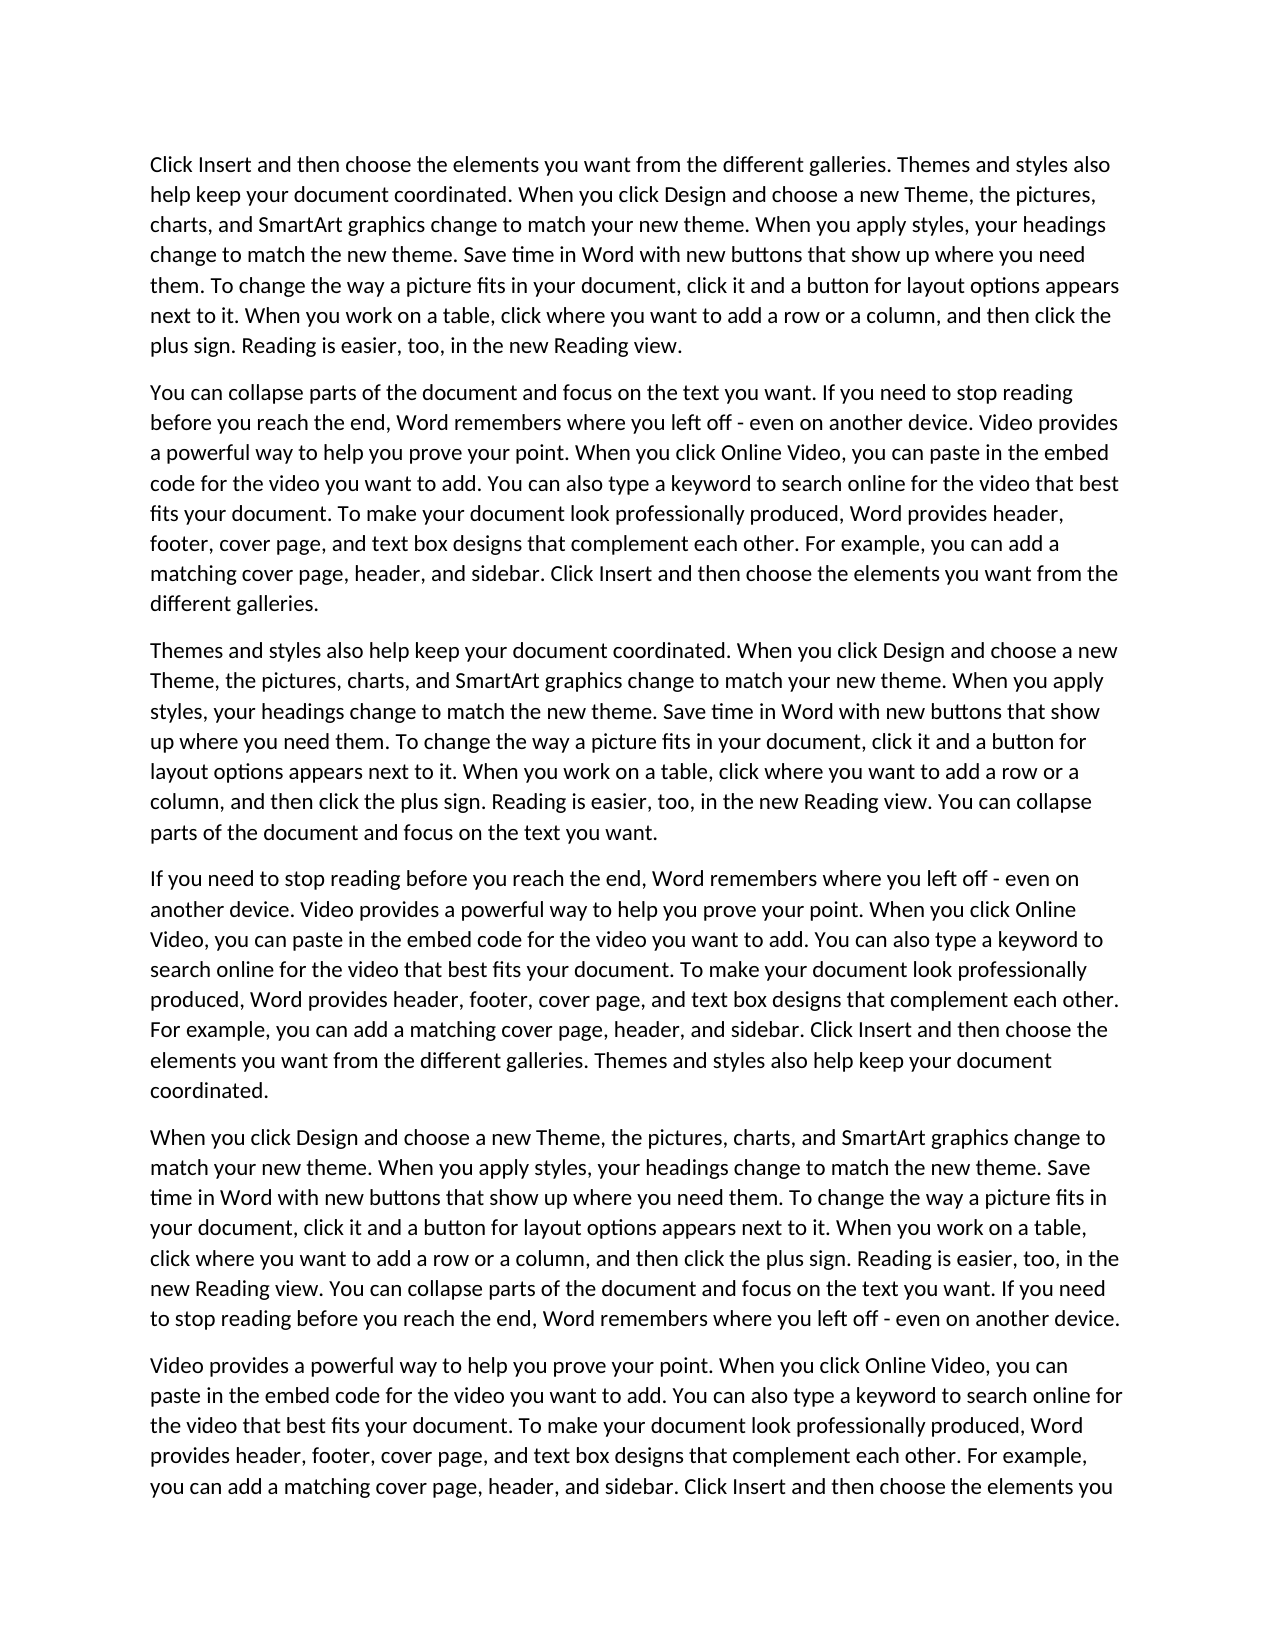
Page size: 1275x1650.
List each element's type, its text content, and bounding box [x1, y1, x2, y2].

text Click Insert and then choose the elements you want from the different galleries. Themes and styles also help keep your document coordinated. When you click Design and choose a new Theme, the pictures, charts, and SmartArt graphics change to match your new theme. When you apply styles, your headings change to match the new theme. Save time in Word with new buttons that show up where you need them. To change the way a picture fits in your document, click it and a button for layout options appears next to it. When you work on a table, click where you want to add a row or a column, and then click the plus sign. Reading is easier, too, in the new Reading view. [150, 150, 1125, 359]
text You can collapse parts of the document and focus on the text you want. If you need to stop reading before you reach the end, Word remembers where you left off - even on another device. Video provides a powerful way to help you prove your point. When you click Online Video, you can paste in the embed code for the video you want to add. You can also type a keyword to search online for the video that best fits your document. To make your document look professionally produced, Word provides header, footer, cover page, and text box designs that complement each other. For example, you can add a matching cover page, header, and sidebar. Click Insert and then choose the elements you want from the different galleries. [150, 378, 1125, 618]
text Themes and styles also help keep your document coordinated. When you click Design and choose a new Theme, the pictures, charts, and SmartArt graphics change to match your new theme. When you apply styles, your headings change to match the new theme. Save time in Word with new buttons that show up where you need them. To change the way a picture fits in your document, click it and a button for layout options appears next to it. When you work on a table, click where you want to add a row or a column, and then click the plus sign. Reading is easier, too, in the new Reading view. You can collapse parts of the document and focus on the text you want. [150, 636, 1125, 846]
text When you click Design and choose a new Theme, the pictures, charts, and SmartArt graphics change to match your new theme. When you apply styles, your headings change to match the new theme. Save time in Word with new buttons that show up where you need them. To change the way a picture fits in your document, click it and a button for layout options appears next to it. When you work on a table, click where you want to add a row or a column, and then click the plus sign. Reading is easier, too, in the new Reading view. You can collapse parts of the document and focus on the text you want. If you need to stop reading before you reach the end, Word remembers where you left off - even on another device. [150, 1123, 1125, 1332]
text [150, 1351, 1125, 1500]
text If you need to stop reading before you reach the end, Word remembers where you left off - even on another device. Video provides a powerful way to help you prove your point. When you click Online Video, you can paste in the embed code for the video you want to add. You can also type a keyword to search online for the video that best fits your document. To make your document look professionally produced, Word provides header, footer, cover page, and text box designs that complement each other. For example, you can add a matching cover page, header, and sidebar. Click Insert and then choose the elements you want from the different galleries. Themes and styles also help keep your document coordinated. [150, 864, 1125, 1104]
